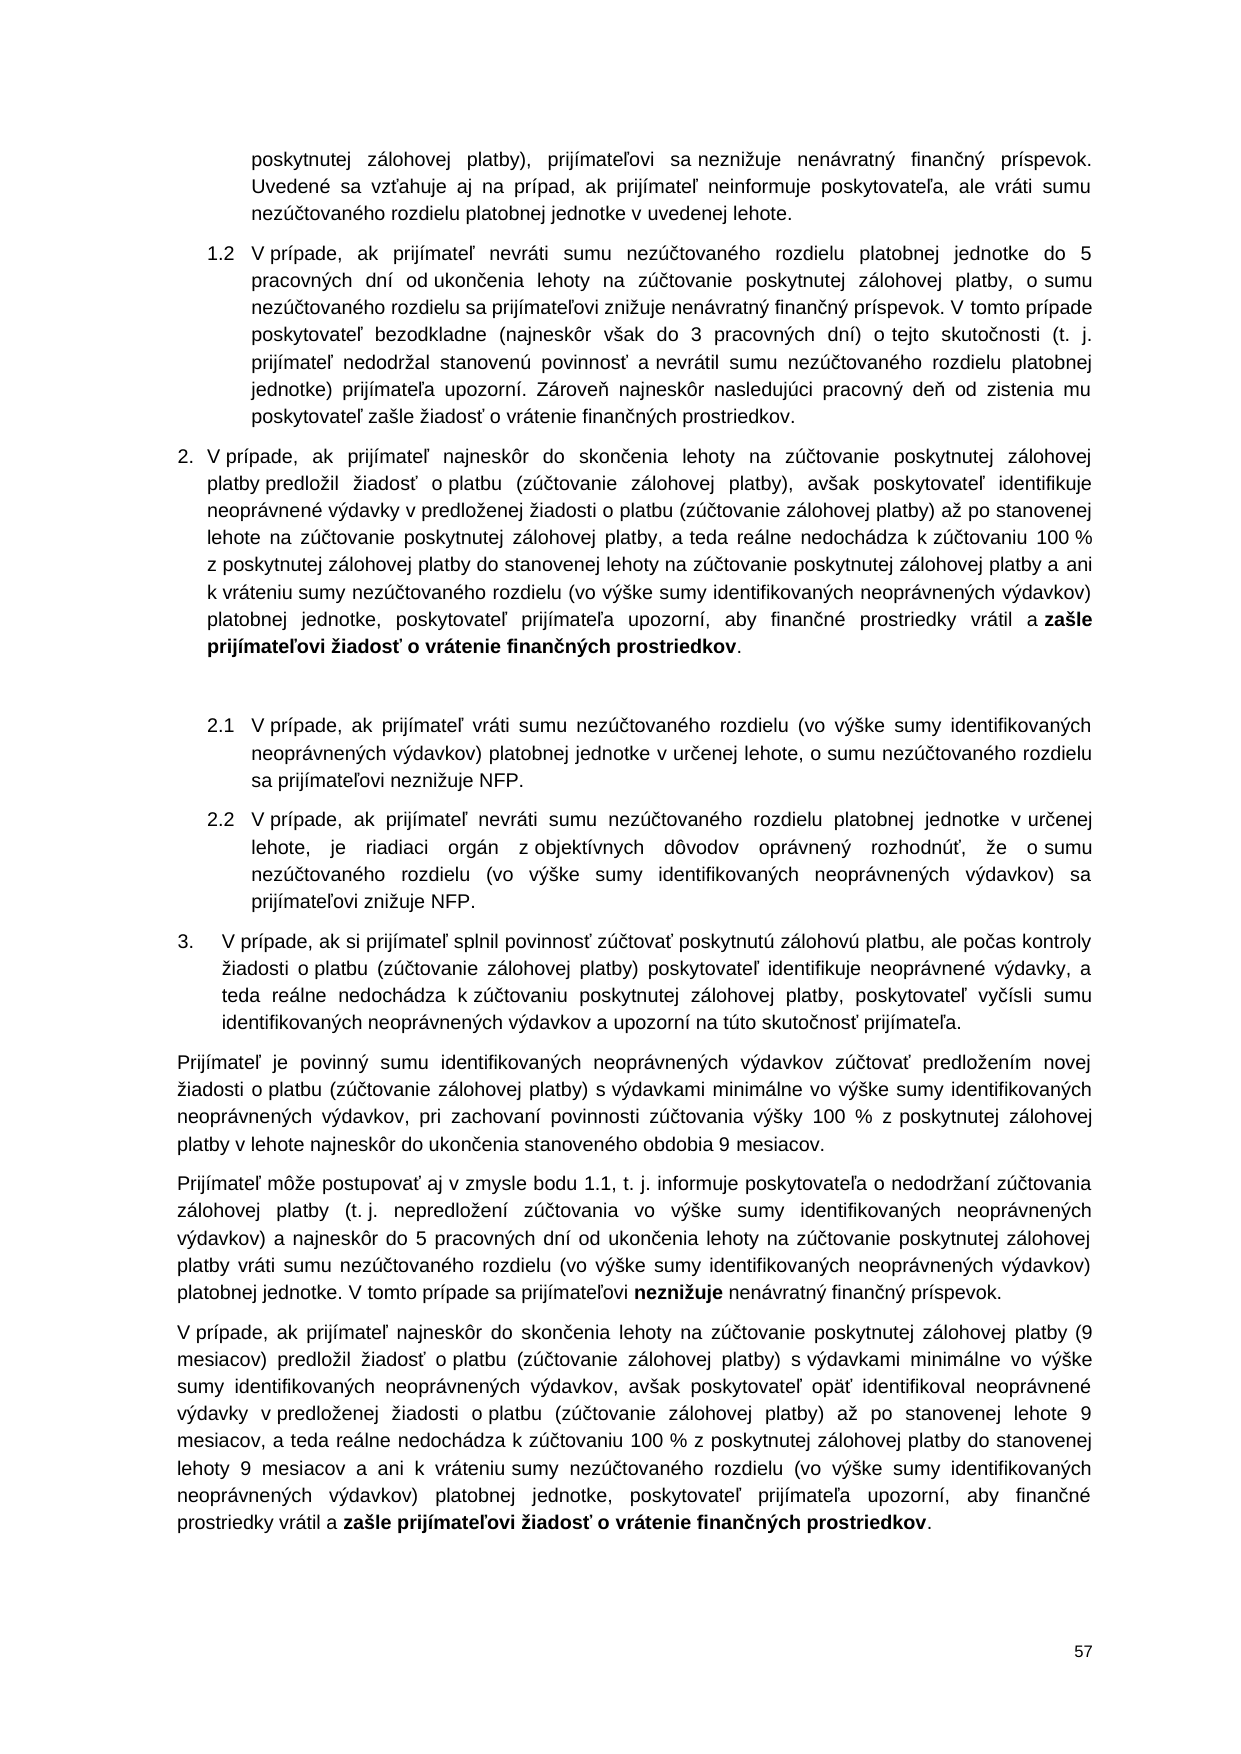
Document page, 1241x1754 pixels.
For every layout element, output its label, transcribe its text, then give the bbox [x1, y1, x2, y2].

list V prípade, ak prijímateľ najneskôr do skončenia lehoty na zúčtovanie poskytnutej zálohovej platby predložil žiadosť o platbu (zúčtovanie zálohovej platby), avšak poskytovateľ identifikuje neoprávnené výdavky v predloženej žiadosti o platbu (zúčtovanie zálohovej platby) až po stanovenej lehote na zúčtovanie poskytnutej zálohovej platby, a teda reálne nedochádza k zúčtovaniu 100 % z poskytnutej zálohovej platby do stanovenej lehoty na zúčtovanie poskytnutej zálohovej platby a ani k vráteniu sumy nezúčtovaného rozdielu (vo výške sumy identifikovaných neoprávnených výdavkov) platobnej jednotke, poskytovateľ prijímateľa upozorní, aby finančné prostriedky vrátil a zašle prijímateľovi žiadosť o vrátenie finančných prostriedkov. [177, 444, 1092, 658]
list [207, 148, 1092, 225]
text Prijímateľ je povinný sumu identifikovaných neoprávnených výdavkov zúčtovať predložením novej žiadosti o platbu (zúčtovanie zálohovej platby) s výdavkami minimálne vo výške sumy identifikovaných neoprávnených výdavkov, pri zachovaní povinnosti zúčtovania výšky 100 % z poskytnutej zálohovej platby v lehote najneskôr do ukončenia stanoveného obdobia 9 mesiacov. [177, 1051, 1092, 1155]
list V prípade, ak prijímateľ nevráti sumu nezúčtovaného rozdielu platobnej jednotke do 5 pracovných dní od ukončenia lehoty na zúčtovanie poskytnutej zálohovej platby, o sumu nezúčtovaného rozdielu sa prijímateľovi znižuje nenávratný finančný príspevok. V tomto prípade poskytovateľ bezodkladne (najneskôr však do 3 pracovných dní) o tejto skutočnosti (t. j. prijímateľ nedodržal stanovenú povinnosť a nevrátil sumu nezúčtovaného rozdielu platobnej jednotke) prijímateľa upozorní. Zároveň najneskôr nasledujúci pracovný deň od zistenia mu poskytovateľ zašle žiadosť o vrátenie finančných prostriedkov. [207, 242, 1092, 428]
text V prípade, ak prijímateľ najneskôr do skončenia lehoty na zúčtovanie poskytnutej zálohovej platby (9 mesiacov) predložil žiadosť o platbu (zúčtovanie zálohovej platby) s výdavkami minimálne vo výške sumy identifikovaných neoprávnených výdavkov, avšak poskytovateľ opäť identifikoval neoprávnené výdavky v predloženej žiadosti o platbu (zúčtovanie zálohovej platby) až po stanovenej lehote 9 mesiacov, a teda reálne nedochádza k zúčtovaniu 100 % z poskytnutej zálohovej platby do stanovenej lehoty 9 mesiacov a ani k vráteniu sumy nezúčtovaného rozdielu (vo výške sumy identifikovaných neoprávnených výdavkov) platobnej jednotke, poskytovateľ prijímateľa upozorní, aby finančné prostriedky vrátil a zašle prijímateľovi žiadosť o vrátenie finančných prostriedkov. [177, 1321, 1092, 1533]
text Prijímateľ môže postupovať aj v zmysle bodu 1.1, t. j. informuje poskytovateľa o nedodržaní zúčtovania zálohovej platby (t. j. nepredložení zúčtovania vo výške sumy identifikovaných neoprávnených výdavkov) a najneskôr do 5 pracovných dní od ukončenia lehoty na zúčtovanie poskytnutej zálohovej platby vráti sumu nezúčtovaného rozdielu (vo výške sumy identifikovaných neoprávnených výdavkov) platobnej jednotke. V tomto prípade sa prijímateľovi neznižuje nenávratný finančný príspevok. [177, 1172, 1092, 1303]
list V prípade, ak prijímateľ nevráti sumu nezúčtovaného rozdielu platobnej jednotke v určenej lehote, je riadiaci orgán z objektívnych dôvodov oprávnený rozhodnúť, že o sumu nezúčtovaného rozdielu (vo výške sumy identifikovaných neoprávnených výdavkov) sa prijímateľovi znižuje NFP. [207, 808, 1092, 913]
list V prípade, ak si prijímateľ splnil povinnosť zúčtovať poskytnutú zálohovú platbu, ale počas kontroly žiadosti o platbu (zúčtovanie zálohovej platby) poskytovateľ identifikuje neoprávnené výdavky, a teda reálne nedochádza k zúčtovaniu poskytnutej zálohovej platby, poskytovateľ vyčísli sumu identifikovaných neoprávnených výdavkov a upozorní na túto skutočnosť prijímateľa. [177, 929, 1092, 1034]
list V prípade, ak prijímateľ vráti sumu nezúčtovaného rozdielu (vo výške sumy identifikovaných neoprávnených výdavkov) platobnej jednotke v určenej lehote, o sumu nezúčtovaného rozdielu sa prijímateľovi neznižuje NFP. [207, 714, 1092, 791]
